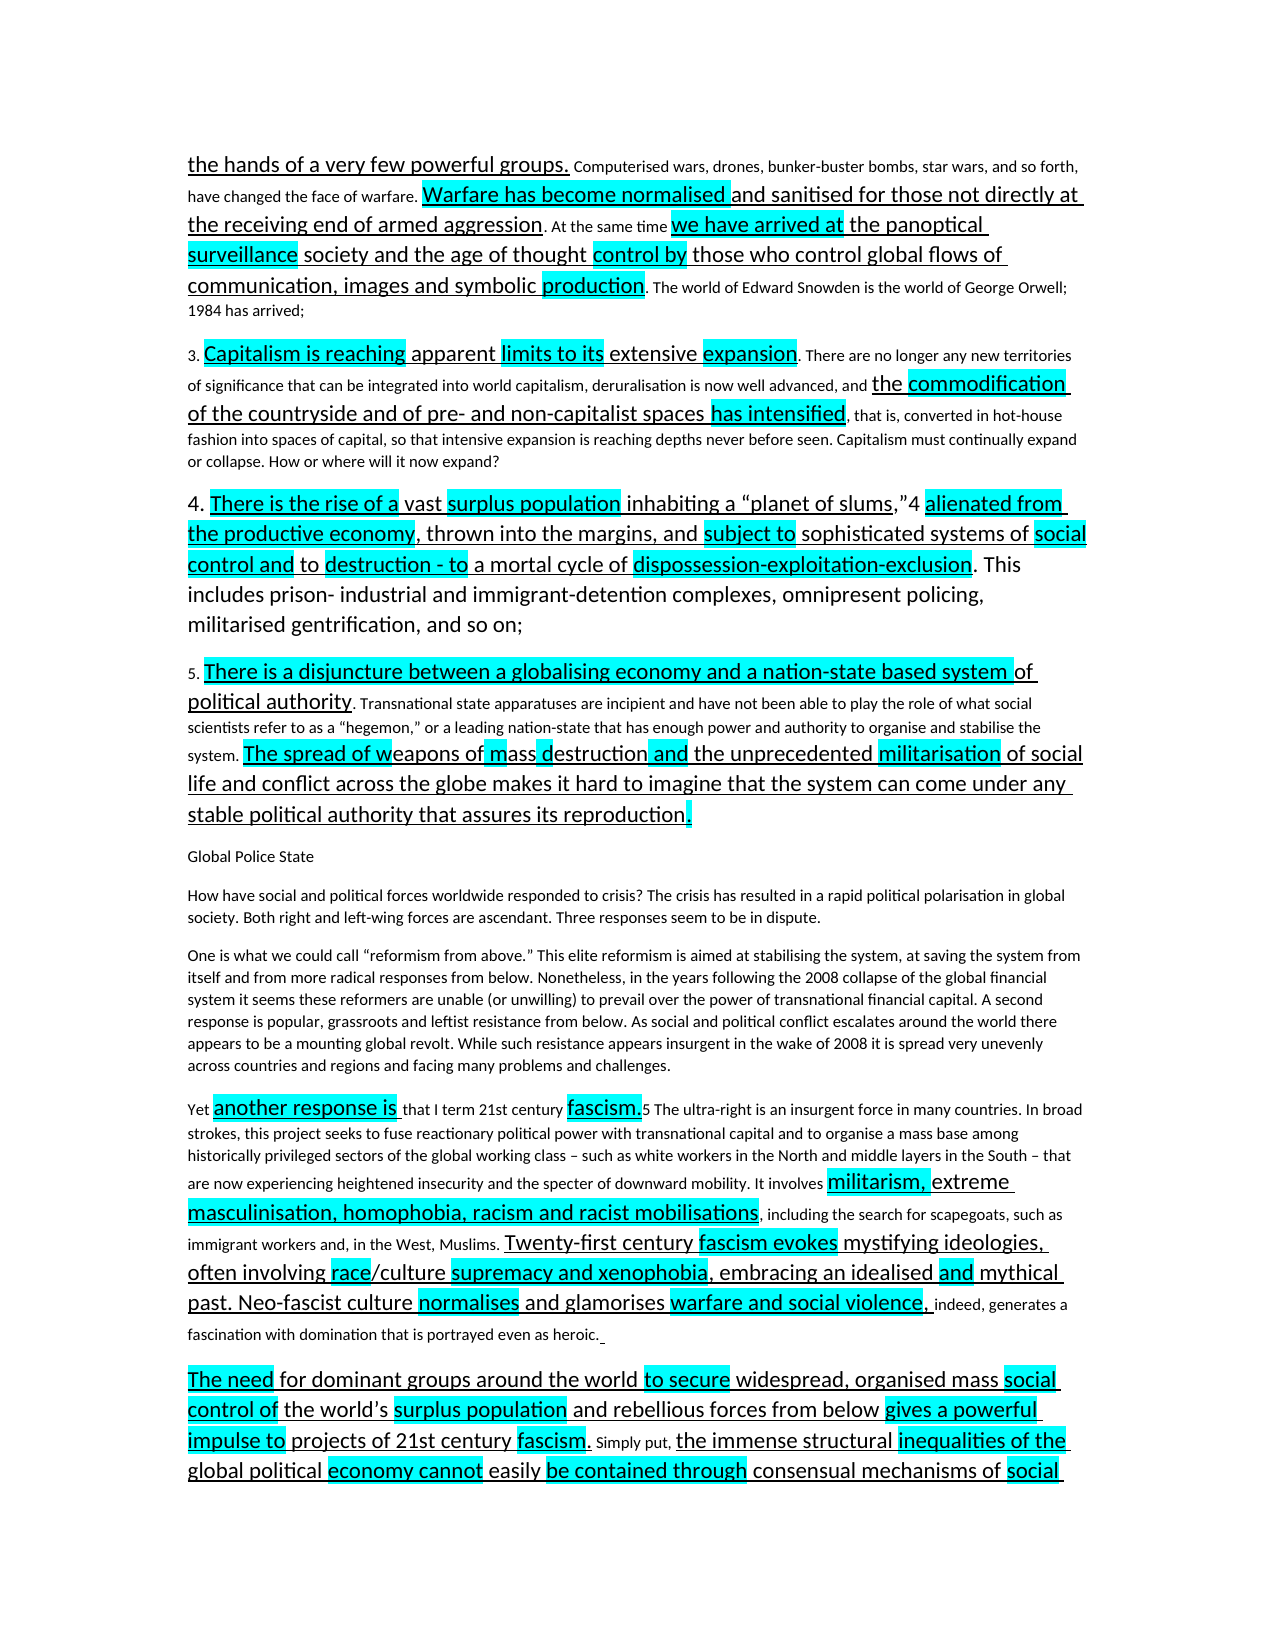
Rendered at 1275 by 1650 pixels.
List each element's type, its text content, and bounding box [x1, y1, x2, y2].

text 3. Capitalism is reaching apparent limits to its extensive expansion. There are no longer any new territories of significance that can be integrated into world capitalism, deruralisation is now well advanced, and the commodification of the countryside and of pre- and non-capitalist spaces has intensified, that is, converted in hot-house fashion into spaces of capital, so that intensive expansion is reaching depths never before seen. Capitalism must continually expand or collapse. How or where will it now expand? [187, 339, 1087, 471]
text How have social and political forces worldwide responded to crisis? The crisis has resulted in a rapid political polarisation in global society. Both right and left-wing forces are ascendant. Three responses seem to be in dispute. [187, 885, 1087, 927]
text 5. There is a disjuncture between a globalising economy and a nation-state based system of political authority. Transnational state apparatuses are incipient and have not been able to play the role of what social scientists refer to as a “hegemon,” or a leading nation-state that has enough power and authority to organise and stabilise the system. The spread of weapons of mass destruction and the unprecedented militarisation of social life and conflict across the globe makes it hard to imagine that the system can come under any stable political authority that assures its reproduction. [187, 657, 1087, 828]
text Global Police State [187, 847, 1087, 867]
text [187, 150, 1087, 321]
text Yet another response is that I term 21st century fascism.5 The ultra-right is an insurgent force in many countries. In broad strokes, this project seeks to fuse reactionary political power with transnational capital and to organise a mass base among historically privileged sectors of the global working class – such as white workers in the North and middle layers in the South – that are now experiencing heightened insecurity and the specter of downward mobility. It involves militarism, extreme masculinisation, homophobia, racism and racist mobilisations, including the search for scapegoats, such as immigrant workers and, in the West, Muslims. Twenty-first century fascism evokes mystifying ideologies, often involving race/culture supremacy and xenophobia, embracing an idealised and mythical past. Neo-fascist culture normalises and glamorises warfare and social violence, indeed, generates a fascination with domination that is portrayed even as heroic. [187, 1093, 1087, 1347]
text 4. There is the rise of a vast surplus population inhabiting a “planet of slums,”4 alienated from the productive economy, thrown into the margins, and subject to sophisticated systems of social control and to destruction - to a mortal cycle of dispossession-exploitation-exclusion. This includes prison- industrial and immigrant-detention complexes, omnipresent policing, militarised gentrification, and so on; [187, 545, 1087, 638]
text One is what we could call “reformism from above.” This elite reformism is aimed at stabilising the system, at saving the system from itself and from more radical responses from below. Nonetheless, in the years following the 2008 collapse of the global financial system it seems these reformers are unable (or unwilling) to prevail over the power of transnational financial capital. A second response is popular, grassroots and leftist resistance from below. As social and political conflict escalates around the world there appears to be a mounting global revolt. While such resistance appears insurgent in the wake of 2008 it is spread very unevenly across countries and regions and facing many problems and challenges. [187, 946, 1087, 1075]
text 4. There is the rise of a vast surplus population inhabiting a “planet of slums,”4 alienated from the productive economy, thrown into the margins, and subject to sophisticated systems of social control and to destruction - to a mortal cycle of dispossession-exploitation-exclusion. This includes prison- industrial and immigrant-detention complexes, omnipresent policing, militarised gentrification, and so on; [187, 489, 1087, 544]
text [187, 1365, 1087, 1484]
